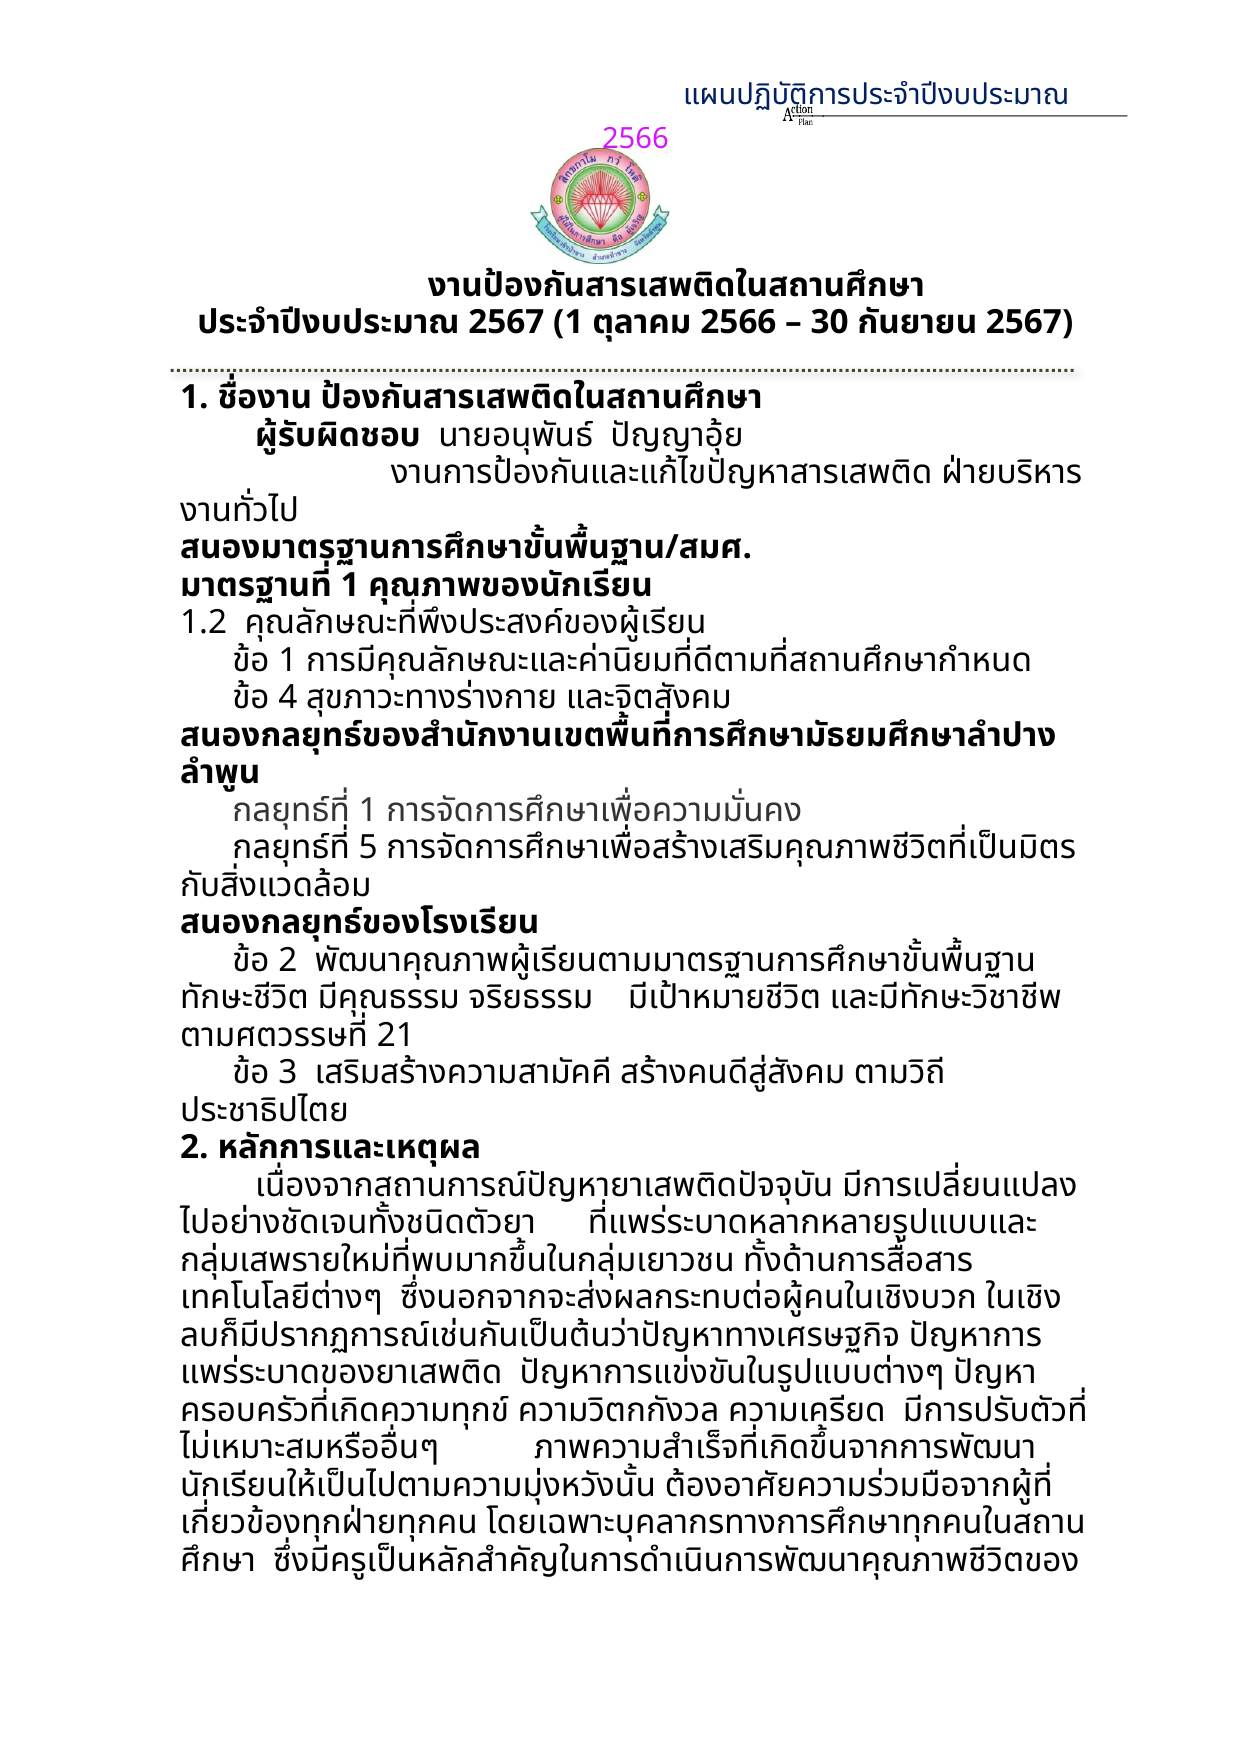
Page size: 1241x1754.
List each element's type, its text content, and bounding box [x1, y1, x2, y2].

text ข้อ 1 การมีคุณลักษณะและค่านิยมที่ดีตามที่สถานศึกษากำหนด [180, 641, 1090, 678]
picture [530, 148, 670, 264]
text ผู้รับผิดชอบ นายอนุพันธ์ ปัญญาอุ้ย [180, 416, 1090, 453]
text 1.2 คุณลักษณะที่พึงประสงค์ของผู้เรียน [180, 603, 1090, 641]
text มาตรฐานที่ 1 คุณภาพของนักเรียน [180, 566, 1090, 603]
list งานป้องกันสารเสพติดในสถานศึกษา [180, 266, 1090, 303]
text สนองมาตรฐานการศึกษาขั้นพื้นฐาน/สมศ. [180, 528, 1090, 566]
picture [771, 101, 1130, 131]
text กลยุทธ์ที่ 5 การจัดการศึกษาเพื่อสร้างเสริมคุณภาพชีวิตที่เป็นมิตรกับสิ่งแวดล้อม [180, 828, 1090, 903]
text ข้อ 4 สุขภาวะทางร่างกาย และจิตสังคม [180, 678, 1090, 716]
text สนองกลยุทธ์ของโรงเรียน ข้อ 2 พัฒนาคุณภาพผู้เรียนตามมาตรฐานการศึกษาขั้นพื้นฐาน ทักษะชีวิต มีคุณธรรม จริยธรรม มีเป้าหมายชีวิต และมีทักษะวิชาชีพตามศตวรรษที่ 21 [180, 903, 1090, 1053]
text งานการป้องกันและแก้ไขปัญหาสารเสพติด ฝ่ายบริหารงานทั่วไป [180, 453, 1090, 528]
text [180, 1166, 1090, 1578]
text ข้อ 3 เสริมสร้างความสามัคคี สร้างคนดีสู่สังคม ตามวิถีประชาธิปไตย [180, 1053, 1090, 1128]
text 2. หลักการและเหตุผล [180, 1128, 1090, 1166]
text ประจำปีงบประมาณ 2567 (1 ตุลาคม 2566 – 30 กันยายน 2567) [180, 303, 1090, 341]
text 1. ชื่องาน ป้องกันสารเสพติดในสถานศึกษา [180, 378, 1090, 416]
text สนองกลยุทธ์ของสำนักงานเขตพื้นที่การศึกษามัธยมศึกษาลำปาง ลำพูน กลยุทธ์ที่ 1 การจัดการศึกษาเพื่อความมั่นคง [180, 716, 1090, 828]
